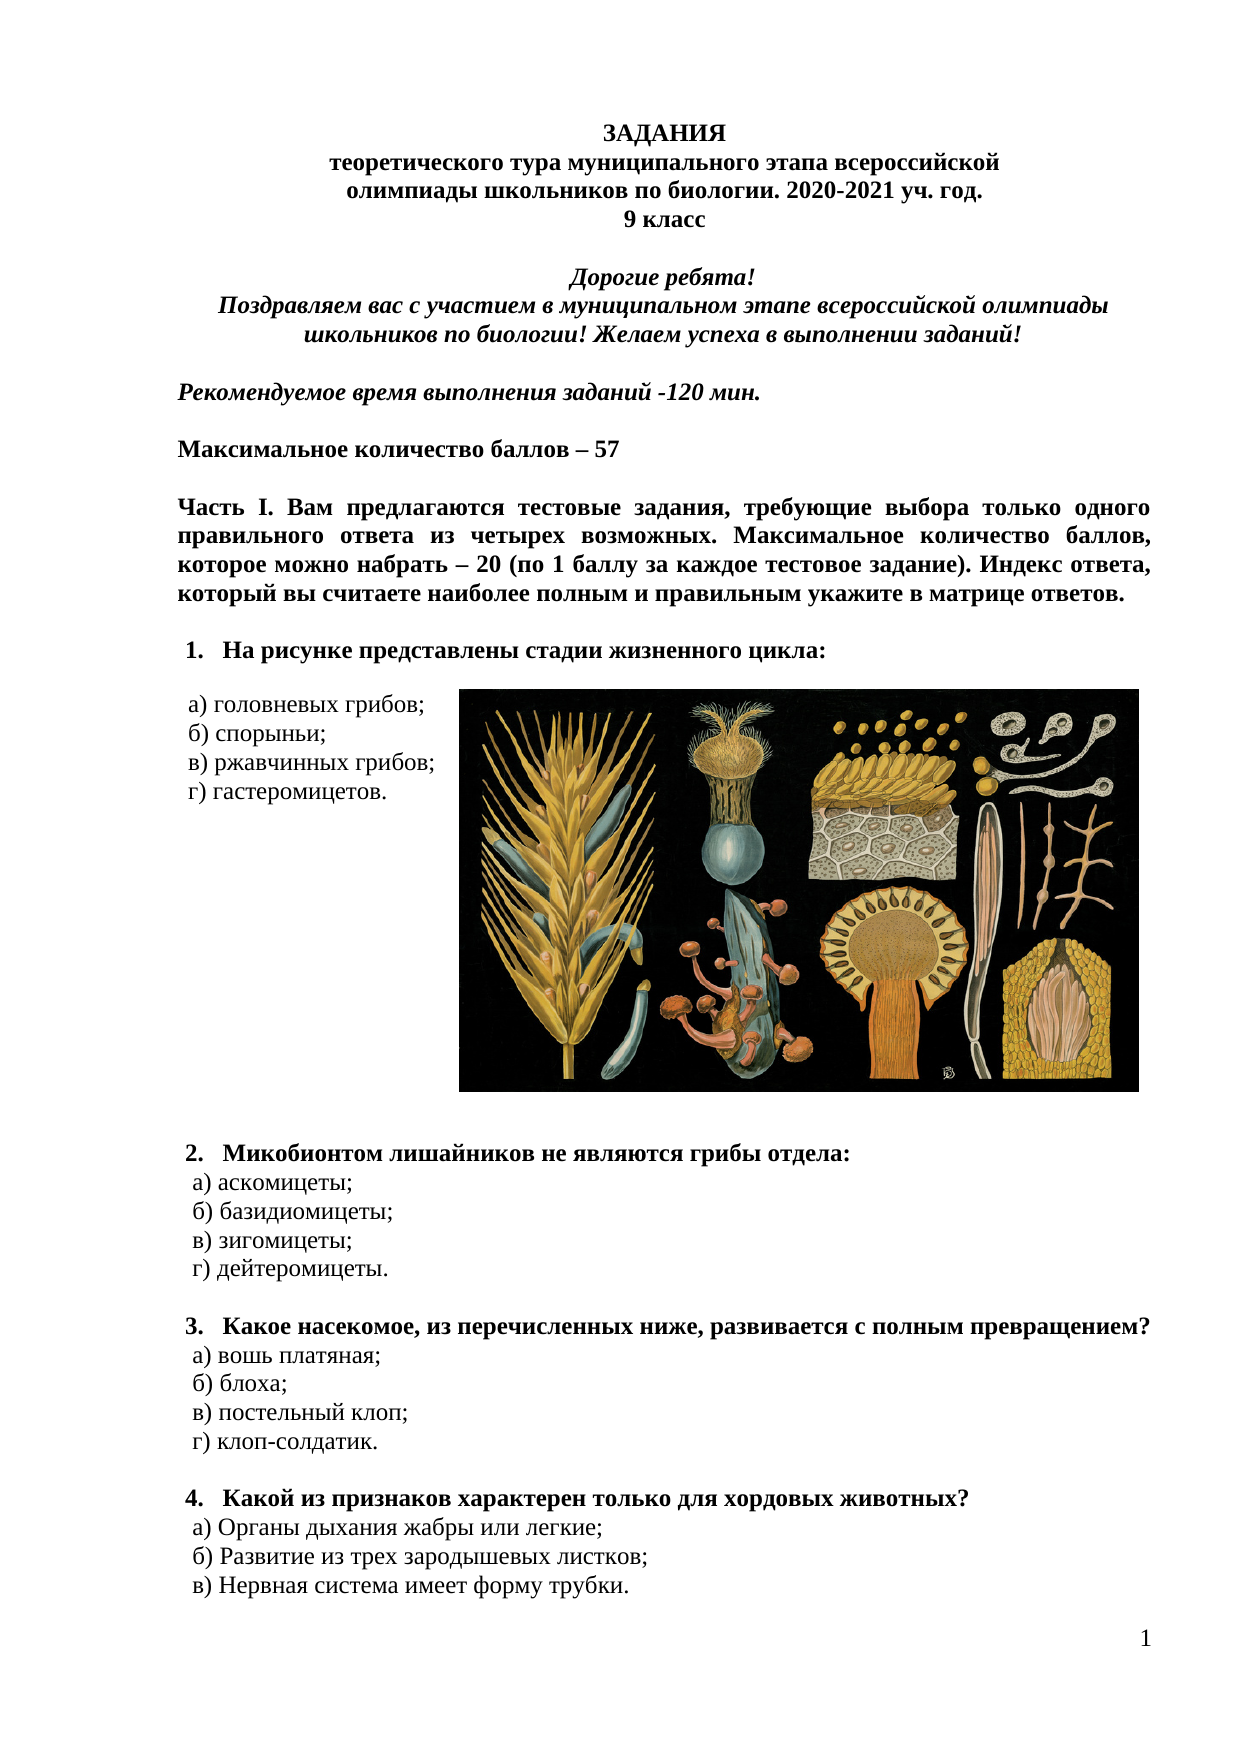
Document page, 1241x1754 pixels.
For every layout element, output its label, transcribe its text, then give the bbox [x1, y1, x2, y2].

text теоретического тура муниципального этапа всероссийской [177, 147, 1152, 176]
text Часть I. Вам предлагаются тестовые задания, требующие выбора только одного правильного ответа из четырех возможных. Максимальное количество баллов, которое можно набрать – 20 (по 1 баллу за каждое тестовое задание). Индекс ответа, который вы считаете наиболее полным и правильным укажите в матрице ответов. [177, 492, 1152, 607]
text ЗАДАНИЯ [177, 118, 1152, 147]
list Какое насекомое, из перечисленных ниже, развивается с полным превращением? [185, 1311, 1152, 1340]
text г) дейтеромицеты. [177, 1253, 1152, 1282]
text г) клоп-солдатик. [192, 1426, 1152, 1455]
text Поздравляем вас с участием в муниципальном этапе всероссийской олимпиады школьников по биологии! Желаем успеха в выполнении заданий! [177, 291, 1152, 348]
table_header [448, 690, 1152, 1110]
list Микобионтом лишайников не являются грибы отдела: [185, 1138, 1152, 1167]
text б) Развитие из трех зародышевых листков; [192, 1541, 1152, 1570]
text Дорогие ребята! [177, 262, 1152, 291]
text б) базидиомицеты; [177, 1196, 1152, 1225]
text а) аскомицеты; [177, 1167, 1152, 1196]
picture [459, 689, 1139, 1092]
text б) блоха; [192, 1368, 1152, 1397]
table_header а) головневых грибов; б) спорыньи; в) ржавчинных грибов; г) гастеромицетов. [184, 690, 448, 1110]
text а) Органы дыхания жабры или легкие; [192, 1512, 1152, 1541]
text в) зигомицеты; [177, 1225, 1152, 1253]
text олимпиады школьников по биологии. 2020-2021 уч. год. [177, 176, 1152, 204]
text а) вошь платяная; [192, 1340, 1152, 1368]
text в) Нервная система имеет форму трубки. [192, 1570, 1152, 1598]
list На рисунке представлены стадии жизненного цикла: [185, 636, 1152, 664]
text 9 класс [177, 204, 1152, 233]
text Рекомендуемое время выполнения заданий -120 мин. [177, 377, 1152, 406]
list Какой из признаков характерен только для хордовых животных? [185, 1483, 1152, 1512]
text в) постельный клоп; [192, 1397, 1152, 1426]
text Максимальное количество баллов – 57 [177, 434, 1097, 463]
